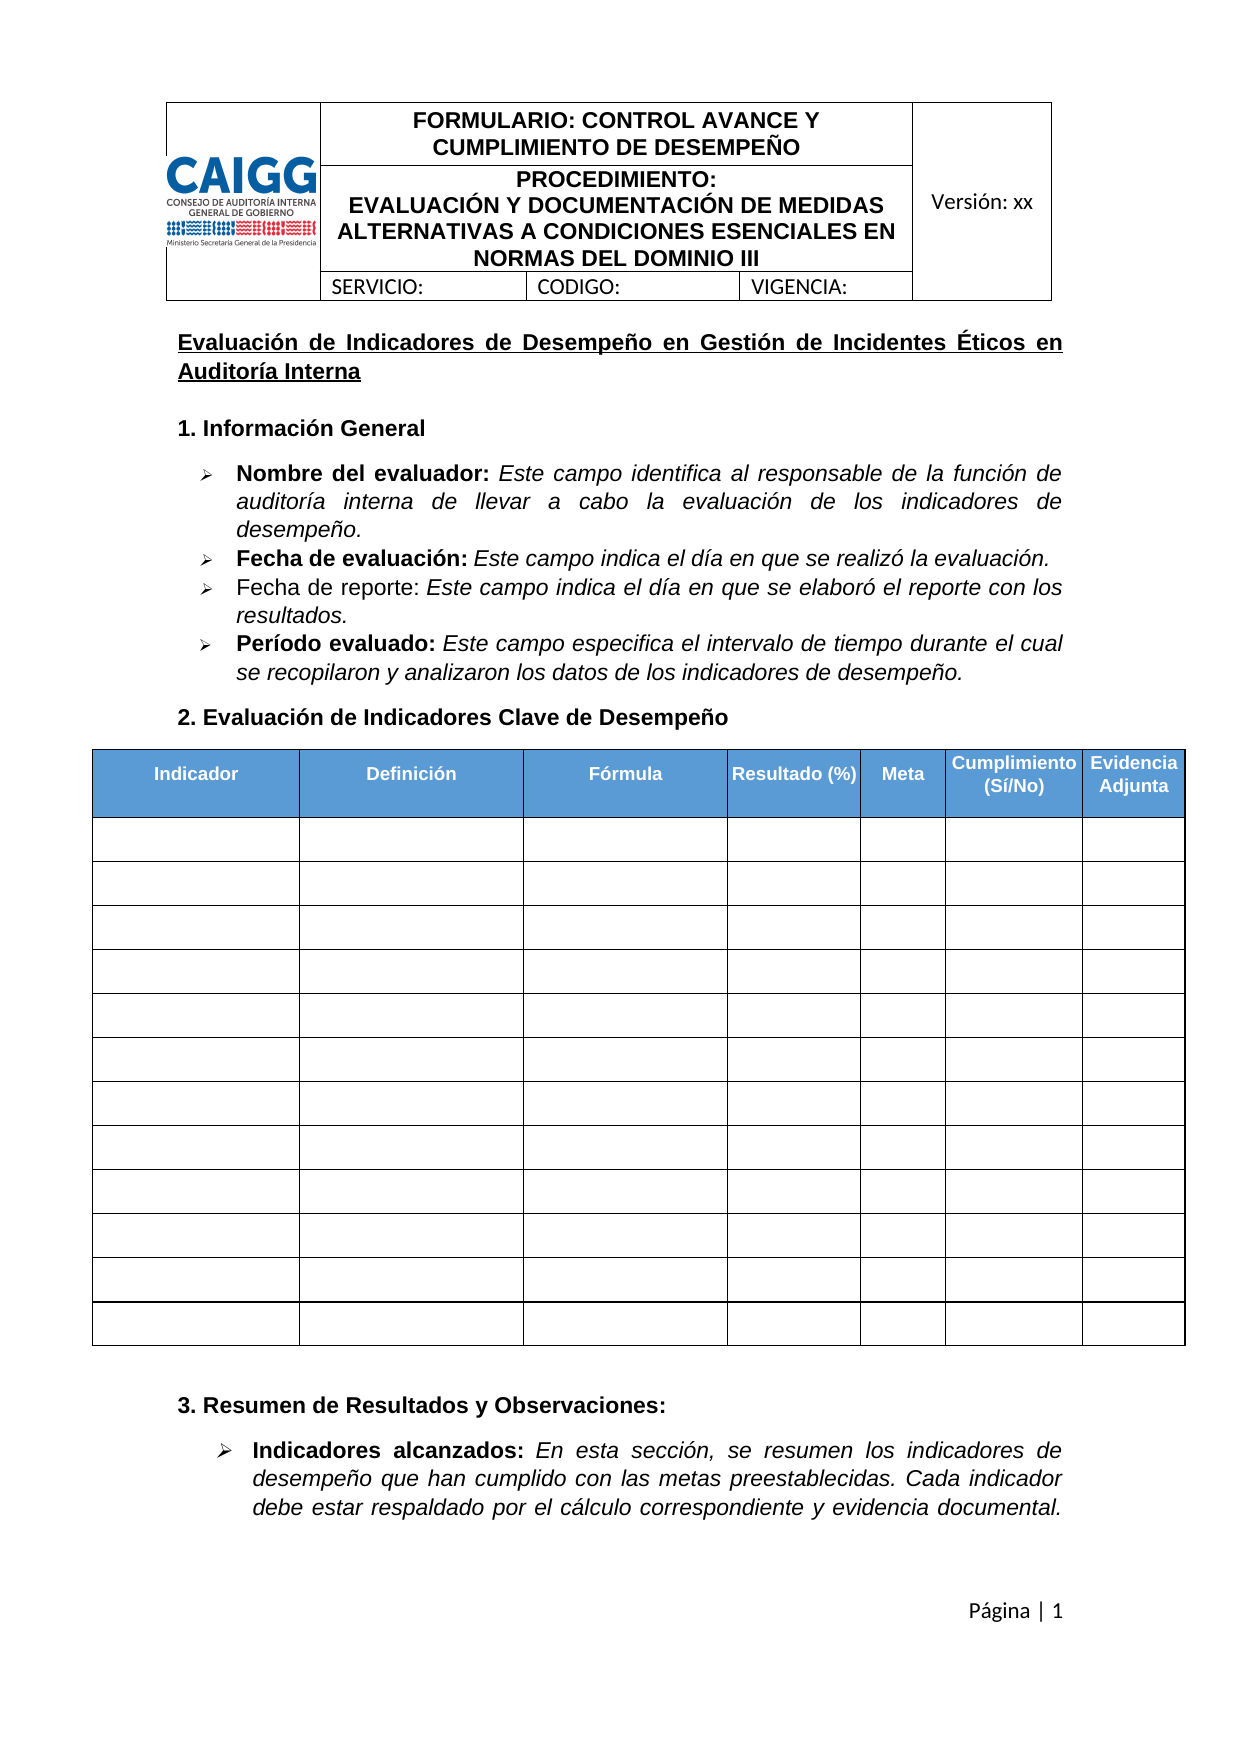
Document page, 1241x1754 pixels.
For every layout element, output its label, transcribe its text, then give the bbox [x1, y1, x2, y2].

table_cell [524, 906, 727, 949]
text 1. Información General [177, 414, 1063, 441]
table_cell [93, 1170, 299, 1213]
table_cell [1083, 1126, 1184, 1169]
table_cell [728, 906, 860, 949]
table_cell [300, 818, 523, 861]
table_cell [93, 994, 299, 1037]
text Evaluación de Indicadores de Desempeño en Gestión de Incidentes Éticos en Auditoría Interna [177, 329, 1063, 352]
table_cell [946, 862, 1082, 905]
table_cell [524, 1126, 727, 1169]
table_cell [728, 994, 860, 1037]
table_header Definición [300, 750, 523, 817]
table_cell [1083, 818, 1184, 861]
table_cell [946, 1082, 1082, 1125]
table_cell [1083, 1038, 1184, 1081]
table_cell [300, 1170, 523, 1213]
table_cell [93, 1214, 299, 1257]
table_header Evidencia Adjunta [1083, 750, 1184, 817]
table_cell [1083, 906, 1184, 949]
table_cell [93, 1303, 299, 1345]
table_cell [946, 1170, 1082, 1213]
table_cell [1083, 950, 1184, 993]
table_cell [946, 906, 1082, 949]
table_header Indicador [93, 750, 299, 817]
table_cell [300, 1038, 523, 1081]
table_cell [861, 818, 945, 861]
list Período evaluado: Este campo especifica el intervalo de tiempo durante el cual se recopilaron y analizaron los datos de los indicadores de desempeño. [199, 630, 1063, 685]
table_cell [524, 1214, 727, 1257]
table_cell [728, 1303, 860, 1345]
table_cell [524, 1303, 727, 1345]
table_header Fórmula [524, 750, 727, 817]
table_cell [300, 1303, 523, 1345]
table_cell [946, 994, 1082, 1037]
table_cell [861, 906, 945, 949]
table_cell [93, 1258, 299, 1301]
table_header Cumplimiento (Sí/No) [946, 750, 1082, 817]
table_cell [861, 1082, 945, 1125]
table_cell [728, 818, 860, 861]
table_cell [93, 818, 299, 861]
table_cell [1083, 1170, 1184, 1213]
table_cell [1083, 1303, 1184, 1345]
table_cell [300, 906, 523, 949]
table_cell [300, 950, 523, 993]
table_cell [524, 1258, 727, 1301]
text 2. Evaluación de Indicadores Clave de Desempeño [177, 704, 1063, 730]
table_cell [946, 1258, 1082, 1301]
table_cell [524, 1038, 727, 1081]
table_cell [1083, 1258, 1184, 1301]
table_cell [300, 862, 523, 905]
table_cell [524, 818, 727, 861]
table_cell [524, 1082, 727, 1125]
table_cell [946, 1038, 1082, 1081]
list Fecha de reporte: Este campo indica el día en que se elaboró el reporte con los resultados. [199, 573, 1063, 628]
table_cell [861, 862, 945, 905]
table_cell [946, 818, 1082, 861]
table_cell [946, 1303, 1082, 1345]
table_cell [728, 1082, 860, 1125]
table_cell [93, 906, 299, 949]
table_cell [300, 1082, 523, 1125]
table_cell [861, 1303, 945, 1345]
table_cell [93, 1126, 299, 1169]
table_cell [946, 950, 1082, 993]
table_cell [524, 994, 727, 1037]
table_cell [946, 1214, 1082, 1257]
table_header Meta [861, 750, 945, 817]
table_cell [93, 862, 299, 905]
table_cell [1083, 1214, 1184, 1257]
text Evaluación de Indicadores de Desempeño en Gestión de Incidentes Éticos en Auditoría Interna [177, 353, 1063, 384]
table_header Resultado (%) [728, 750, 860, 817]
table_cell [861, 950, 945, 993]
table_cell [1083, 1082, 1184, 1125]
table_cell [861, 1258, 945, 1301]
table_cell [728, 1038, 860, 1081]
table_cell [300, 1258, 523, 1301]
table_cell [1083, 994, 1184, 1037]
picture [166, 156, 318, 247]
table_cell [861, 1126, 945, 1169]
table_cell [861, 1170, 945, 1213]
table_cell [300, 1214, 523, 1257]
table_cell [524, 862, 727, 905]
table_cell [524, 950, 727, 993]
table_cell [93, 1082, 299, 1125]
table_cell [861, 1214, 945, 1257]
table_cell [300, 1126, 523, 1169]
table_cell [728, 1214, 860, 1257]
table_cell [93, 1038, 299, 1081]
table_cell [728, 950, 860, 993]
table_cell [728, 1126, 860, 1169]
table_cell [524, 1170, 727, 1213]
table_cell [728, 862, 860, 905]
table_cell [1083, 862, 1184, 905]
table_cell [728, 1170, 860, 1213]
table_cell [300, 994, 523, 1037]
table_cell [93, 950, 299, 993]
list Fecha de evaluación: Este campo indica el día en que se realizó la evaluación. [199, 545, 1063, 571]
table_cell [728, 1258, 860, 1301]
table_cell [861, 994, 945, 1037]
table_cell [861, 1038, 945, 1081]
text 3. Resumen de Resultados y Observaciones: [177, 1392, 1063, 1418]
list Nombre del evaluador: Este campo identifica al responsable de la función de auditoría interna de llevar a cabo la evaluación de los indicadores de desempeño. [199, 459, 1063, 543]
table_cell [946, 1126, 1082, 1169]
